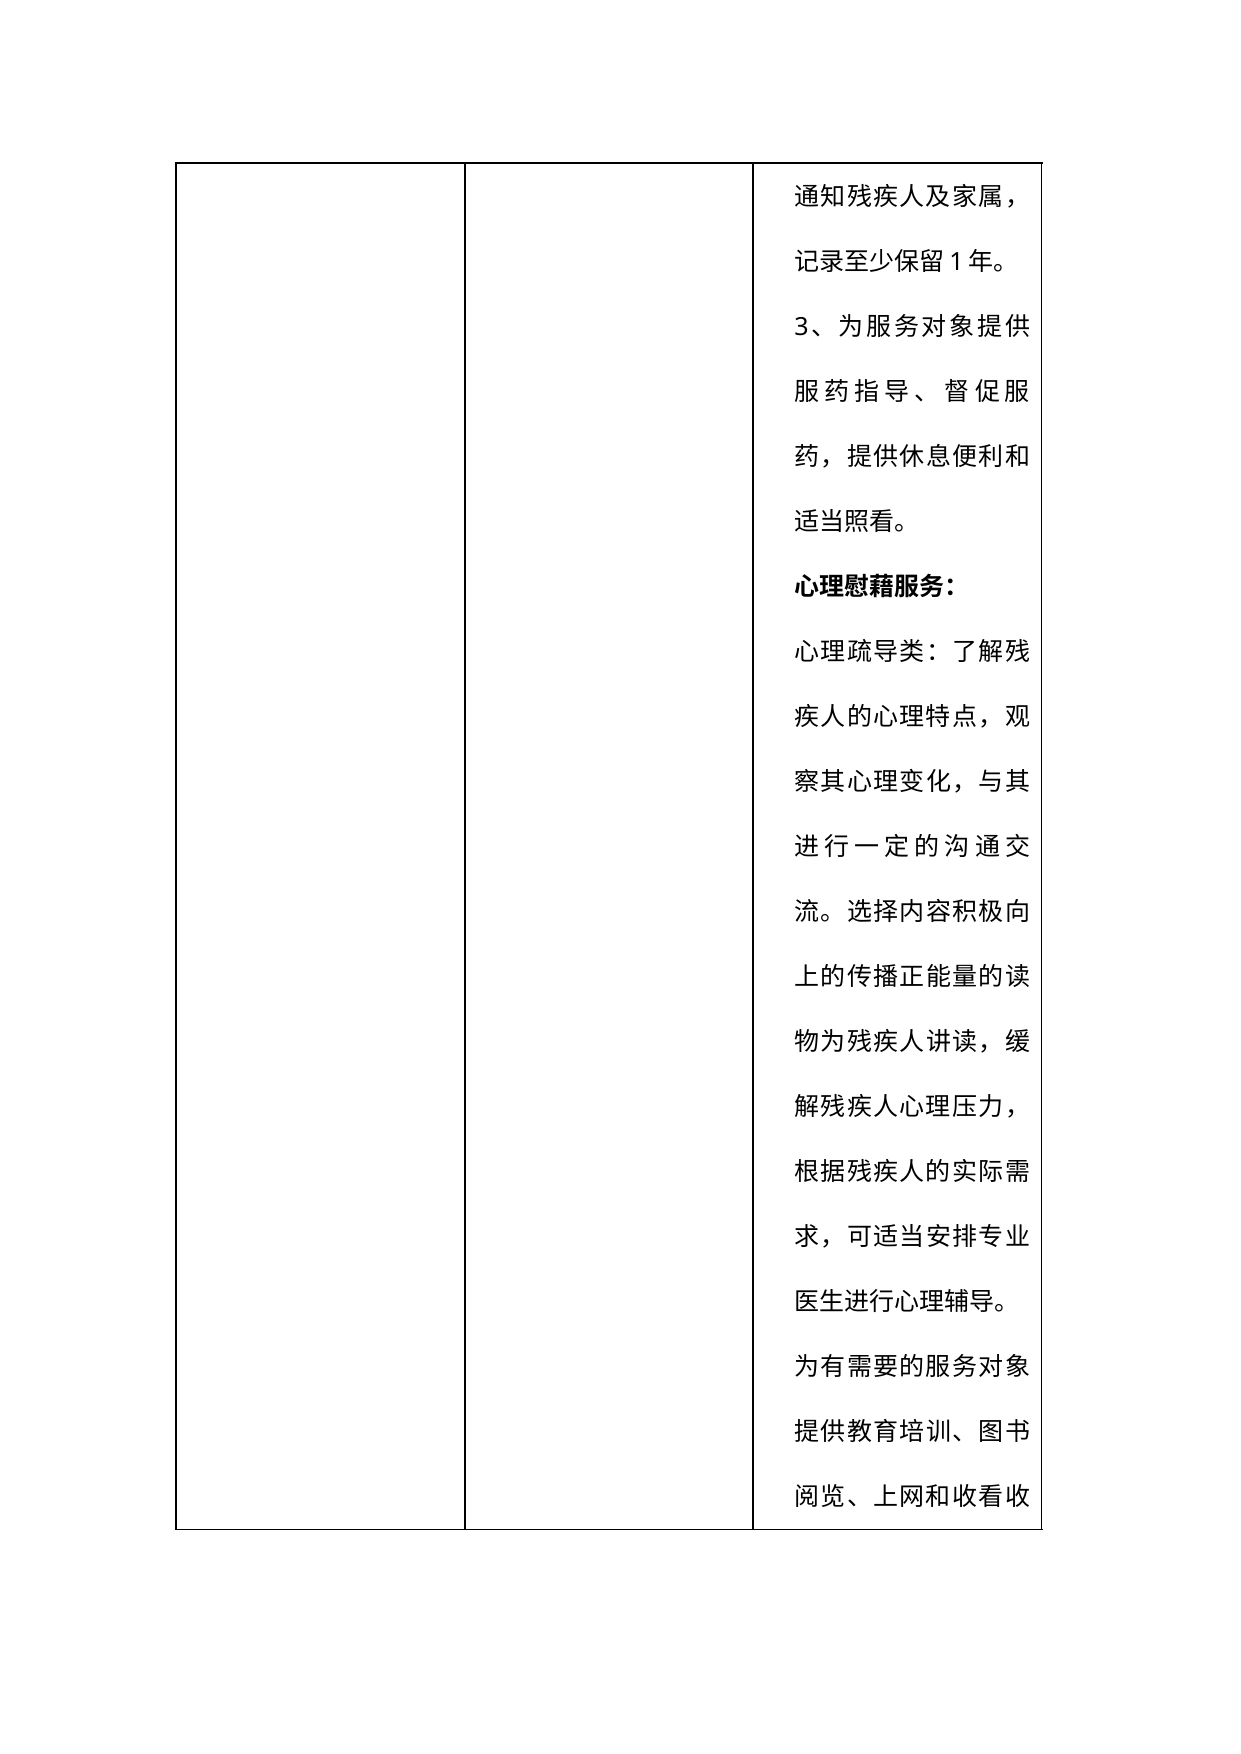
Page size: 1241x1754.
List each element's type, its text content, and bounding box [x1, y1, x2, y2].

table_cell [466, 164, 752, 1528]
table_cell 1 [177, 164, 464, 1528]
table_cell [754, 164, 1041, 1528]
